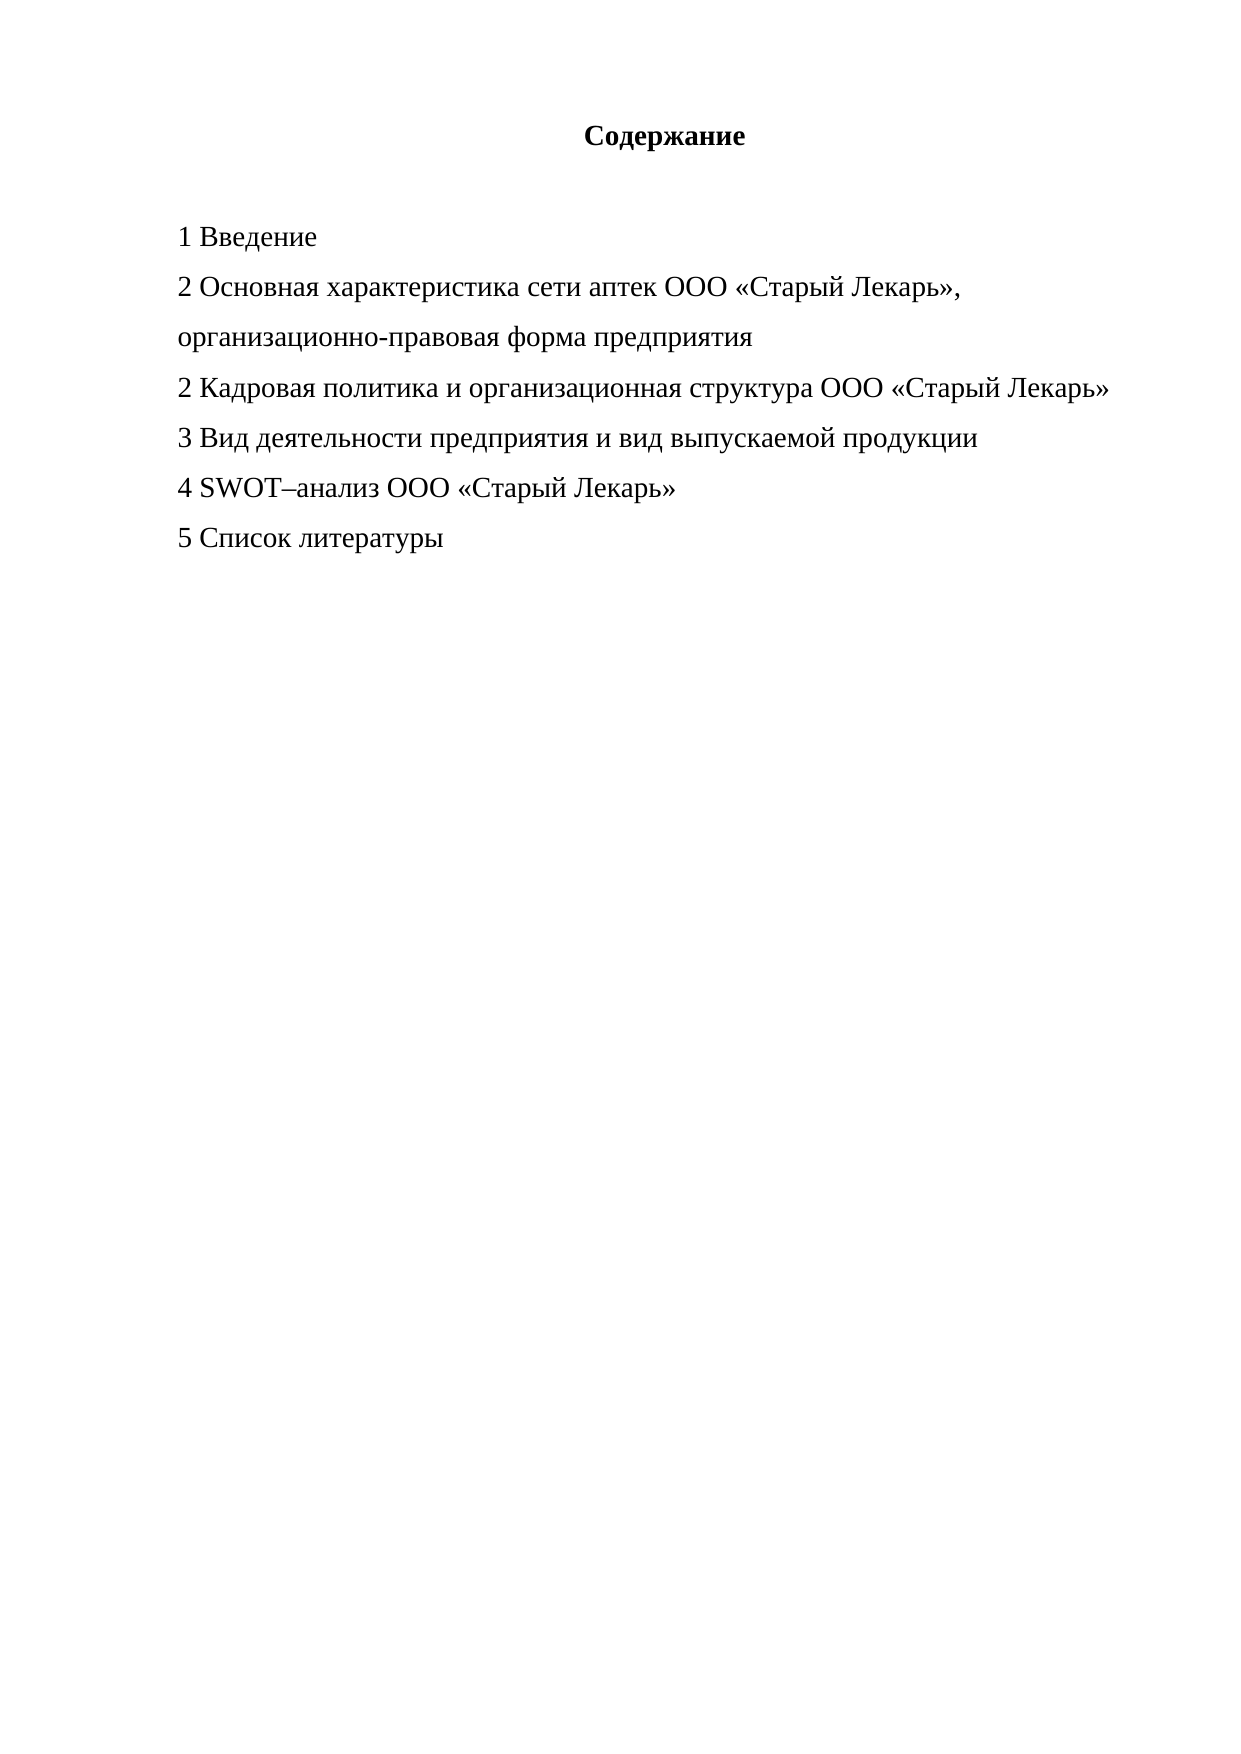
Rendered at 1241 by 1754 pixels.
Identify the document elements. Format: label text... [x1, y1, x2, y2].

text Содержание [177, 118, 1152, 152]
text 2 Основная характеристика сети аптек ООО «Старый Лекарь», организационно-правовая форма предприятия [177, 269, 1152, 353]
text 3 Вид деятельности предприятия и вид выпускаемой продукции [177, 420, 1152, 453]
text 5 Список литературы [177, 521, 1152, 554]
text 4 SWOT–анализ ООО «Старый Лекарь» [177, 470, 1152, 504]
text 2 Кадровая политика и организационная структура ООО «Старый Лекарь» [177, 370, 1152, 403]
text 1 Введение [177, 219, 1152, 252]
